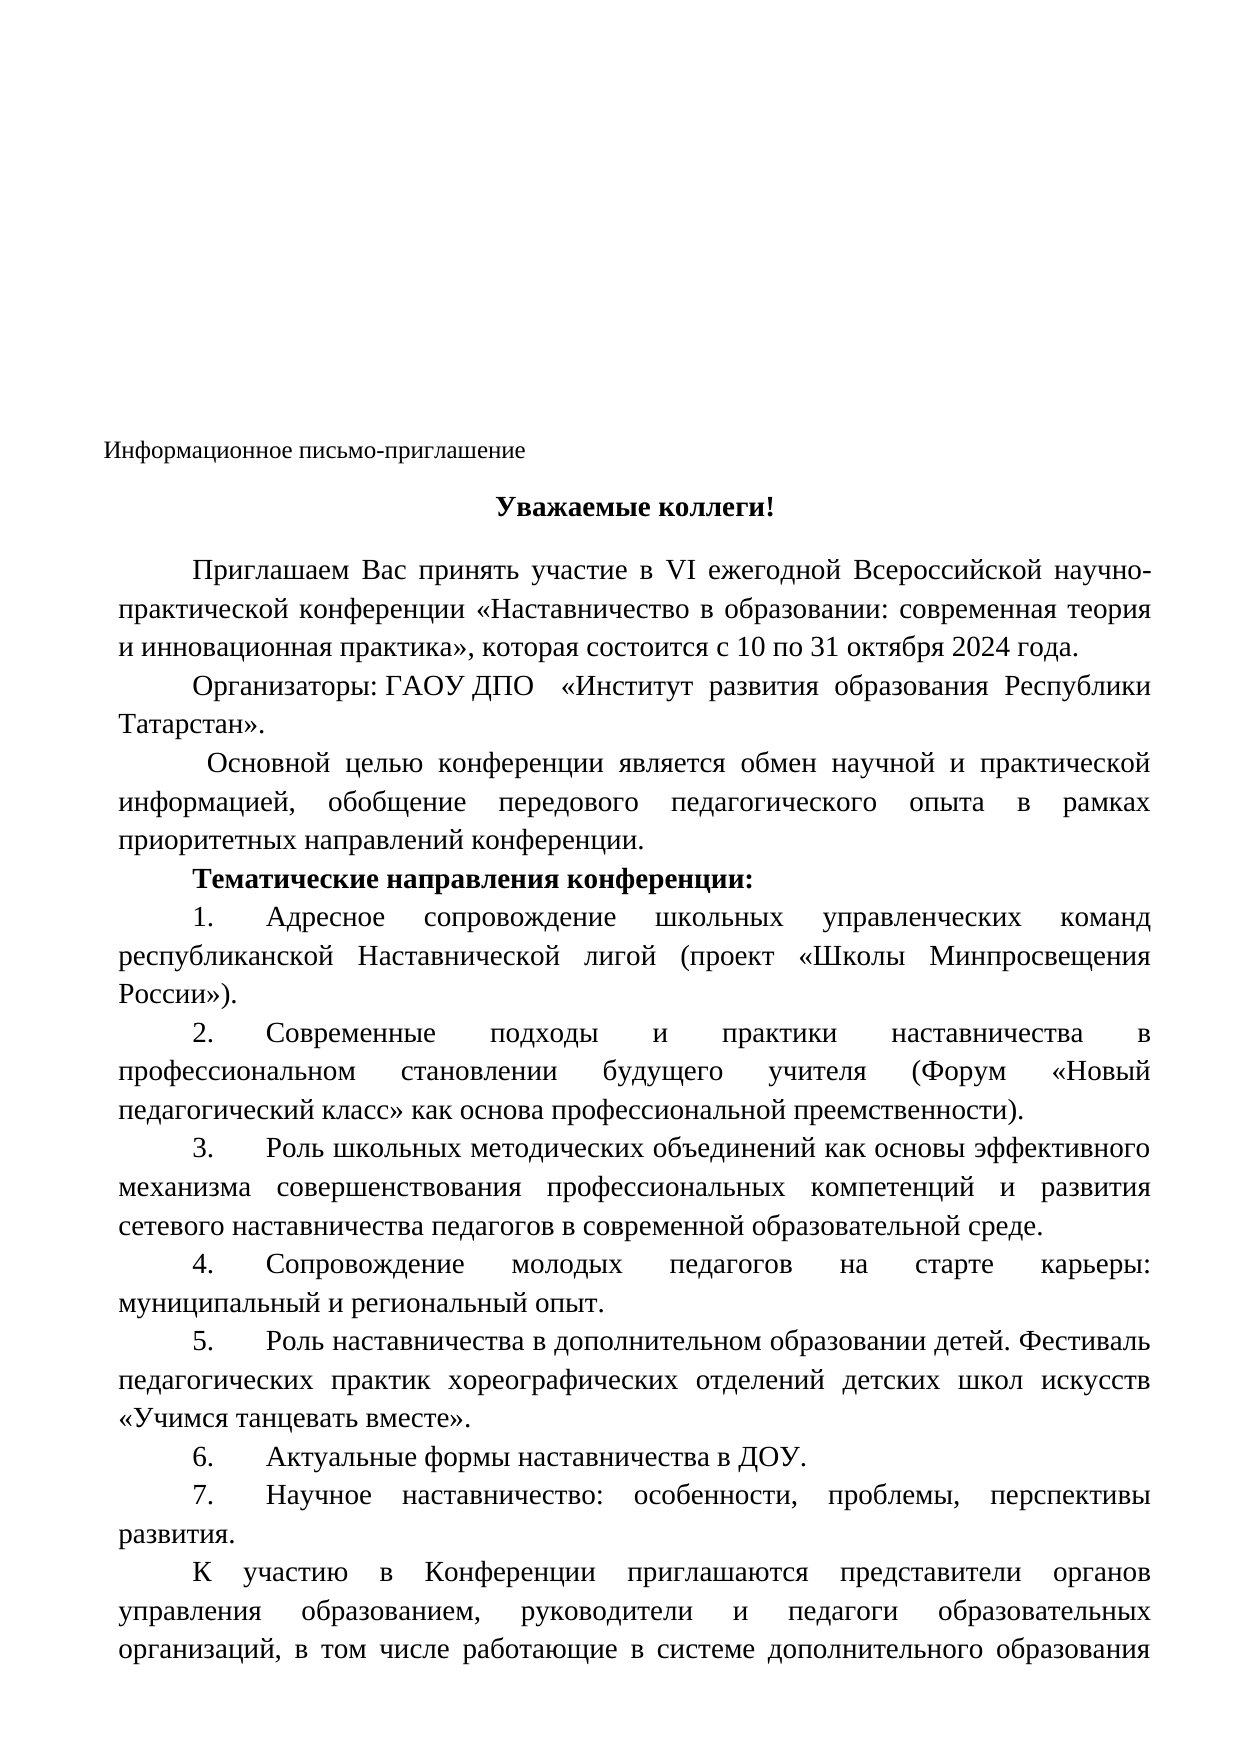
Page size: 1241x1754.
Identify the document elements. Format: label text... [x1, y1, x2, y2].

list Современные подходы и практики наставничества в профессиональном становлении будущего учителя (Форум «Новый педагогический класс» как основа профессиональной преемственности). [118, 1015, 1152, 1126]
text Уважаемые коллеги! [118, 489, 1152, 522]
list Роль школьных методических объединений как основы эффективного механизма совершенствования профессиональных компетенций и развития сетевого наставничества педагогов в современной образовательной среде. [118, 1131, 1152, 1241]
text Приглашаем Вас принять участие в VI ежегодной Всероссийской научно-практической конференции «Наставничество в образовании: современная теория и инновационная практика», которая состоится с 10 по 31 октября 2024 года. [118, 552, 1152, 663]
list Адресное сопровождение школьных управленческих команд республиканской Наставнической лигой (проект «Школы Минпросвещения России»). [118, 899, 1152, 1010]
text Организаторы: ГАОУ ДПО «Институт развития образования Республики Татарстан». [118, 668, 1152, 740]
list Роль наставничества в дополнительном образовании детей. Фестиваль педагогических практик хореографических отделений детских школ искусств «Учимся танцевать вместе». [118, 1323, 1152, 1434]
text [118, 1554, 1152, 1665]
text Тематические направления конференции: [118, 861, 1152, 894]
text Основной целью конференции является обмен научной и практической информацией, обобщение передового педагогического опыта в рамках приоритетных направлений конференции. [118, 745, 1152, 856]
list Сопровождение молодых педагогов на старте карьеры: муниципальный и региональный опыт. [118, 1246, 1152, 1318]
text Информационное письмо-приглашение [103, 435, 1152, 464]
list Научное наставничество: особенности, проблемы, перспективы развития. [118, 1477, 1152, 1549]
list Актуальные формы наставничества в ДОУ. [118, 1439, 1152, 1472]
